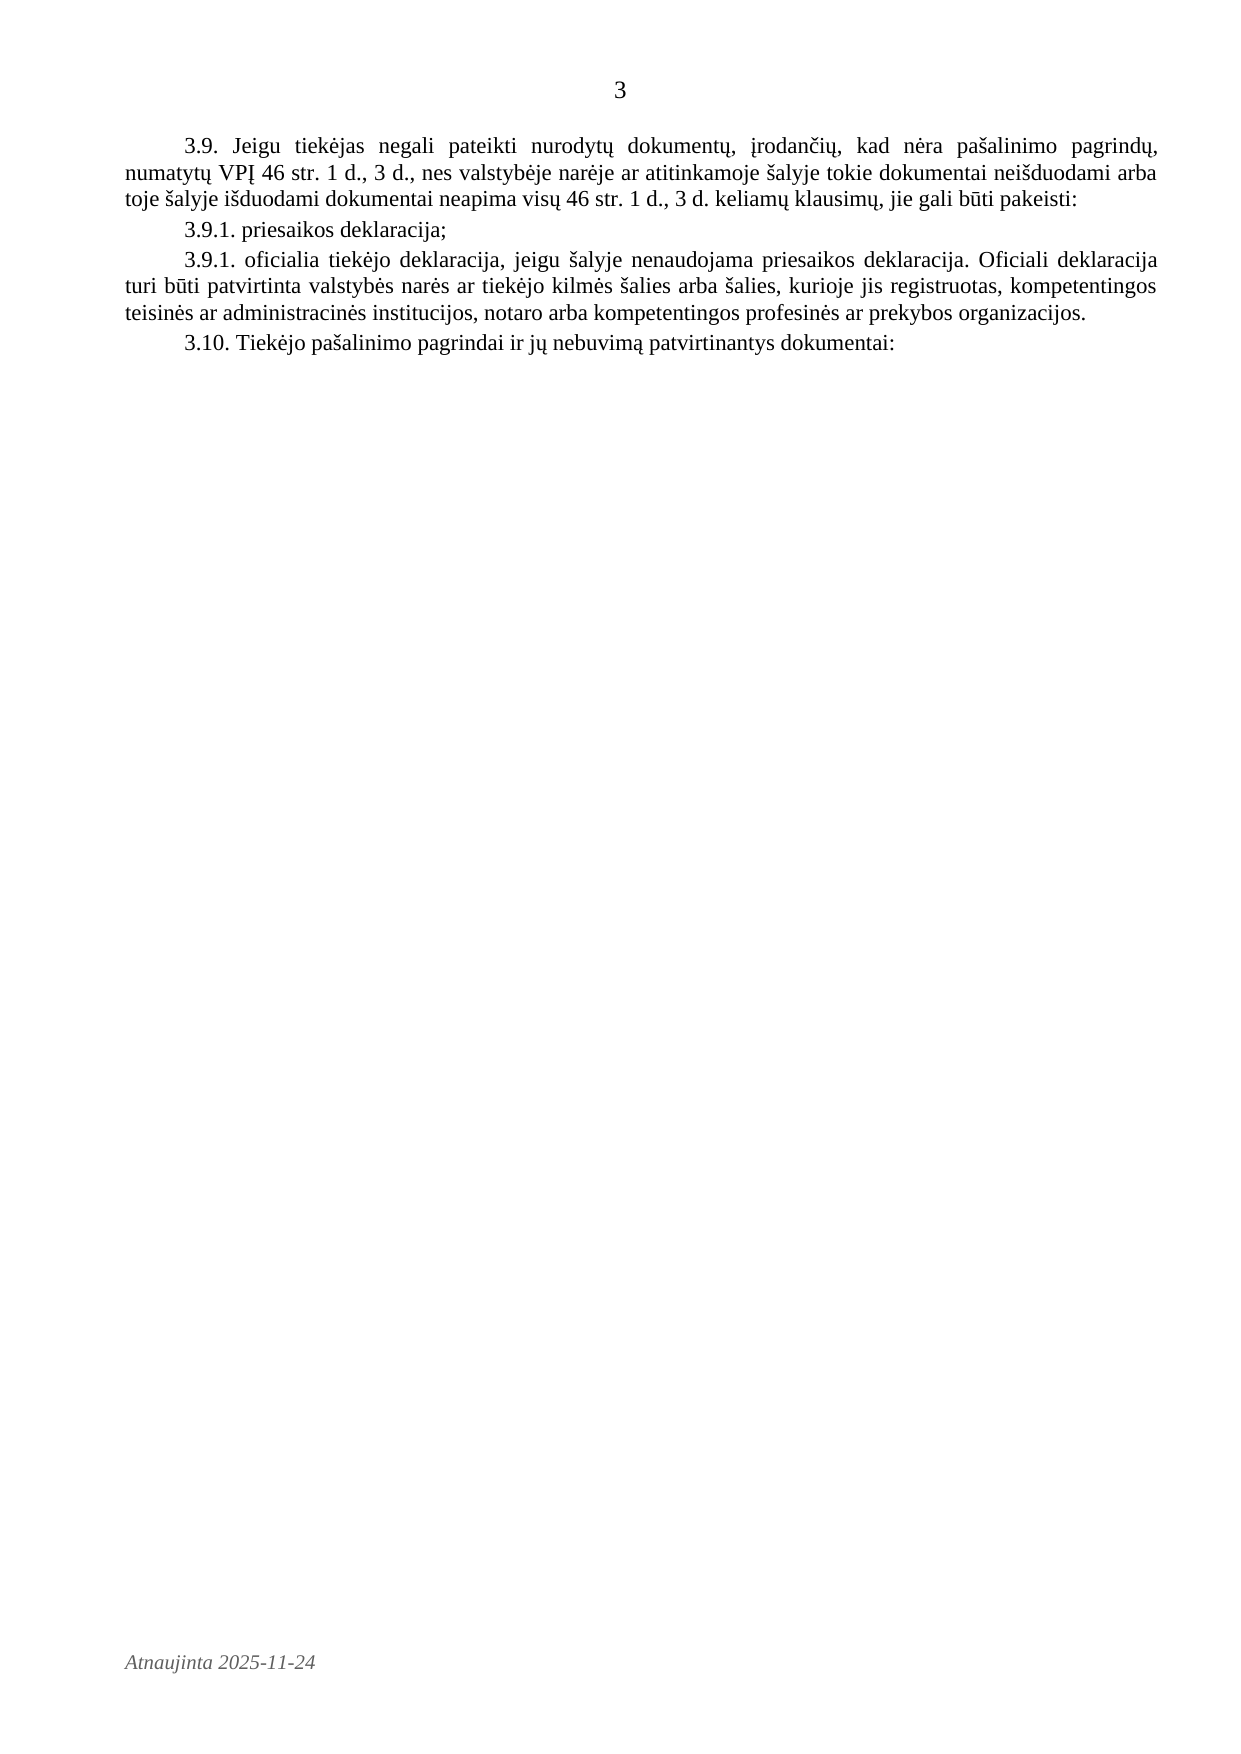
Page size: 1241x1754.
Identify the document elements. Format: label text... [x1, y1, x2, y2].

text 3.9. Jeigu tiekėjas negali pateikti nurodytų dokumentų, įrodančių, kad nėra pašalinimo pagrindų, numatytų VPĮ 46 str. 1 d., 3 d., nes valstybėje narėje ar atitinkamoje šalyje tokie dokumentai neišduodami arba toje šalyje išduodami dokumentai neapima visų 46 str. 1 d., 3 d. keliamų klausimų, jie gali būti pakeisti: [125, 132, 1159, 212]
text 3.9.1. oficialia tiekėjo deklaracija, jeigu šalyje nenaudojama priesaikos deklaracija. Oficiali deklaracija turi būti patvirtinta valstybės narės ar tiekėjo kilmės šalies arba šalies, kurioje jis registruotas, kompetentingos teisinės ar administracinės institucijos, notaro arba kompetentingos profesinės ar prekybos organizacijos. [125, 246, 1159, 325]
text 3.10. Tiekėjo pašalinimo pagrindai ir jų nebuvimą patvirtinantys dokumentai: [125, 329, 1159, 356]
text 3.9.1. priesaikos deklaracija; [125, 216, 1159, 242]
